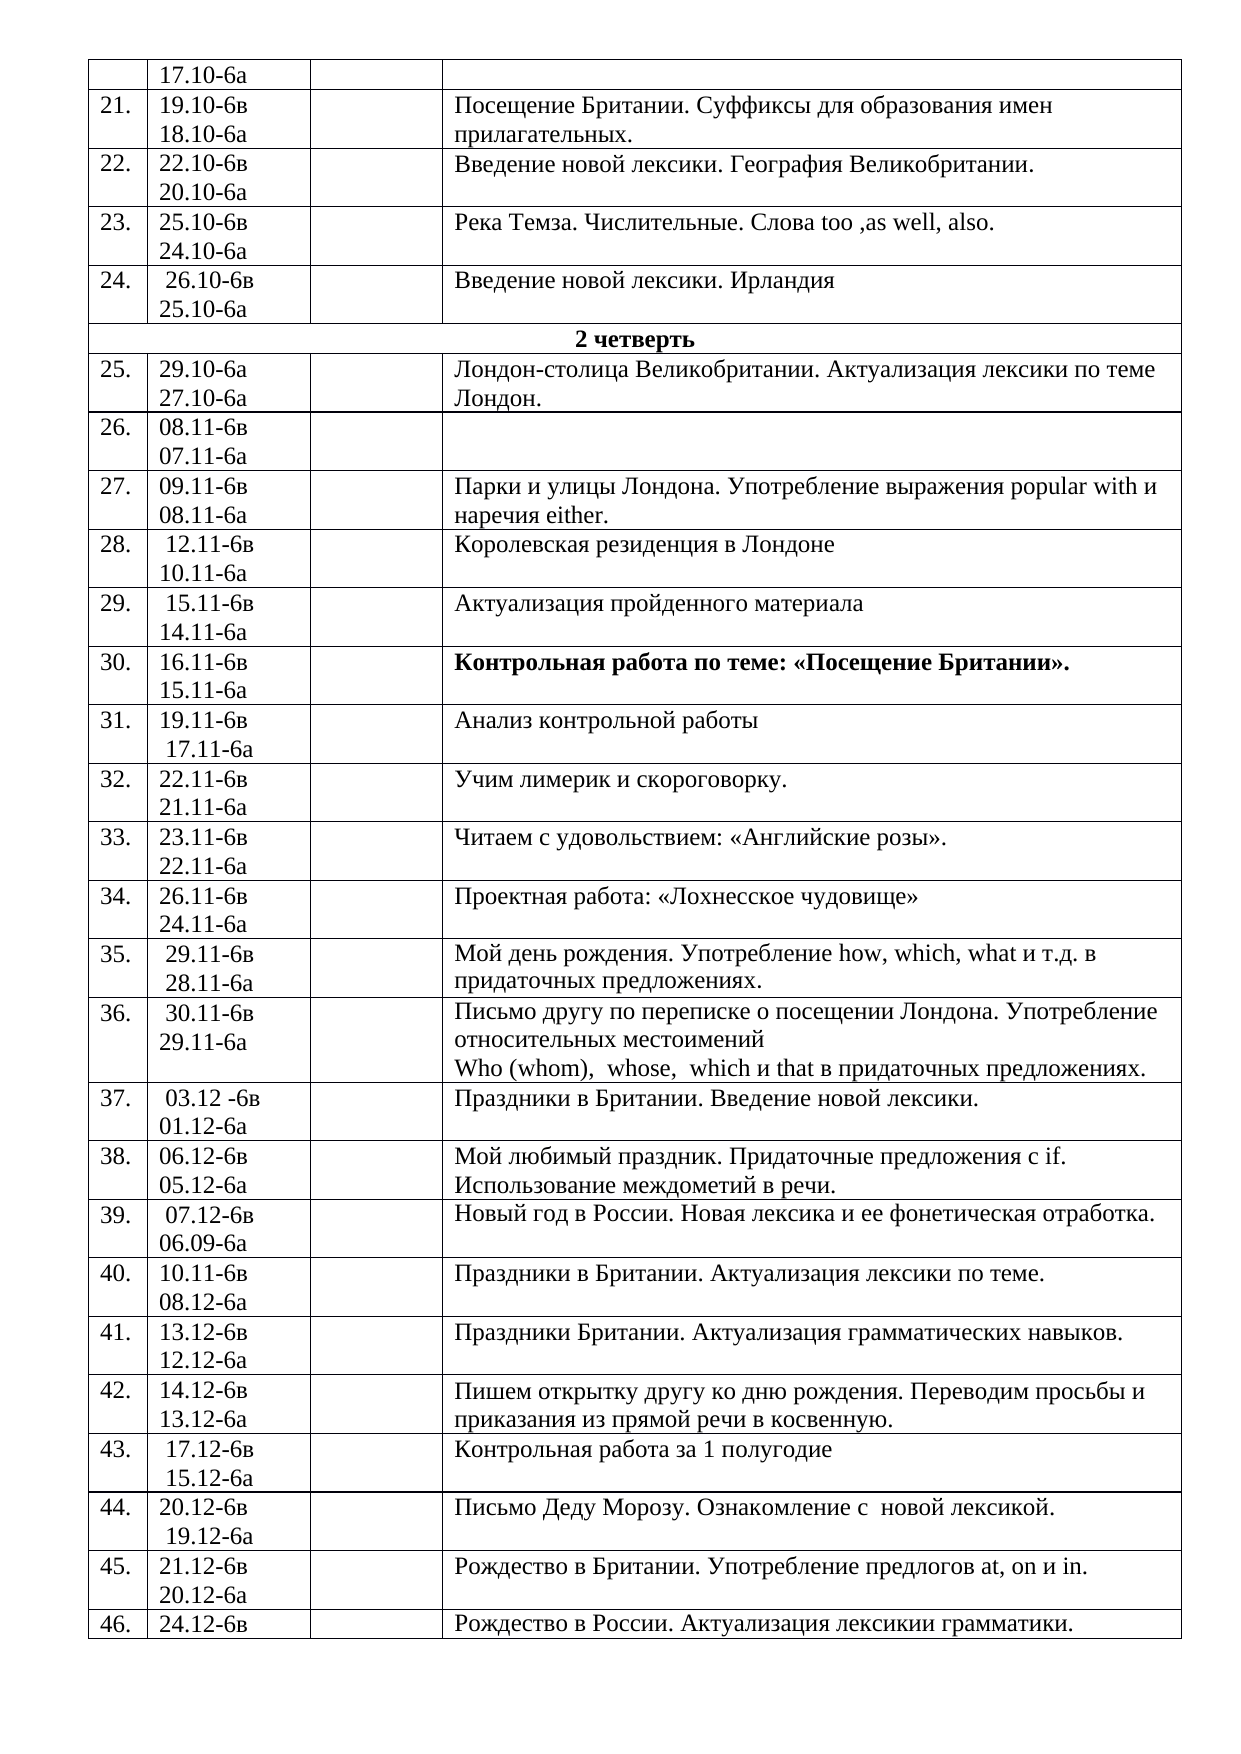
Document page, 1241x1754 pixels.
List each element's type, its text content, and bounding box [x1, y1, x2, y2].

table_cell [311, 1141, 442, 1199]
table_cell Мой день рождения. Употребление how, which, what и т.д. в придаточных предложениях. [443, 939, 1181, 997]
table_cell 09.11-6в 08.11-6а [148, 471, 310, 528]
table_cell [311, 1493, 442, 1550]
table_cell 20.12-6в 19.12-6а [148, 1493, 310, 1550]
table_cell Письмо другу по переписке о посещении Лондона. Употребление относительных местоимений Who (whom), whose, which и that в придаточных предложениях. [443, 998, 1181, 1082]
table_cell [89, 1551, 147, 1608]
table_cell [311, 764, 442, 821]
table_cell 08.11-6в 07.11-6а [148, 413, 310, 470]
table_cell [89, 207, 147, 264]
table_cell 19.10-6в 18.10-6а [148, 90, 310, 147]
table_cell Проектная работа: «Лохнесское чудовище» [443, 881, 1181, 938]
table_cell Королевская резиденция в Лондоне [443, 530, 1181, 587]
table_cell [311, 1610, 442, 1638]
table_cell [311, 1258, 442, 1316]
table_cell [311, 207, 442, 264]
table_cell [89, 1083, 147, 1140]
table_cell Река Темза. Числительные. Слова too ,as well, also. [443, 207, 1181, 264]
table_cell Посещение Британии. Суффиксы для образования имен прилагательных. [443, 90, 1181, 147]
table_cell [443, 1610, 1181, 1638]
table_cell 15.11-6в 14.11-6а [148, 588, 310, 646]
table_cell [89, 1434, 147, 1491]
table_cell 03.12 -6в 01.12-6а [148, 1083, 310, 1140]
table_cell 19.11-6в 17.11-6а [148, 705, 310, 763]
table_cell Новый год в России. Новая лексика и ее фонетическая отработка. [443, 1200, 1181, 1257]
table_cell 22.11-6в 21.11-6а [148, 764, 310, 821]
table_cell Лондон-столица Великобритании. Актуализация лексики по теме Лондон. [443, 354, 1181, 411]
table_cell Анализ контрольной работы [443, 705, 1181, 763]
table_cell Введение новой лексики. Ирландия [443, 266, 1181, 323]
table_cell [89, 822, 147, 880]
table_cell 23.11-6в 22.11-6а [148, 822, 310, 880]
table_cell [443, 60, 1181, 89]
table_cell [311, 1317, 442, 1374]
table_cell [89, 939, 147, 997]
table_cell [311, 413, 442, 470]
table_cell 30.11-6в 29.11-6а [148, 998, 310, 1082]
table_cell [89, 1317, 147, 1374]
table_cell 29.10-6а 27.10-6а [148, 354, 310, 411]
table_cell [311, 149, 442, 206]
table_cell Пишем открытку другу ко дню рождения. Переводим просьбы и приказания из прямой речи в косвенную. [443, 1375, 1181, 1433]
table_cell Праздники в Британии. Актуализация лексики по теме. [443, 1258, 1181, 1316]
table_cell 07.12-6в 06.09-6а [148, 1200, 310, 1257]
table_cell [89, 705, 147, 763]
table_cell Введение новой лексики. География Великобритании. [443, 149, 1181, 206]
table_cell [89, 764, 147, 821]
table_cell 22.10-6в 20.10-6а [148, 149, 310, 206]
table_cell [311, 881, 442, 938]
table_cell 13.12-6в 12.12-6а [148, 1317, 310, 1374]
table_cell [443, 413, 1181, 470]
table_cell Актуализация пройденного материала [443, 588, 1181, 646]
table_cell 06.12-6в 05.12-6а [148, 1141, 310, 1199]
table_cell [89, 471, 147, 528]
table_cell [311, 705, 442, 763]
table_cell 21.12-6в 20.12-6а [148, 1551, 310, 1608]
table_cell [89, 413, 147, 470]
table_cell 14.12-6в 13.12-6а [148, 1375, 310, 1433]
table_cell 17.12-6в 15.12-6а [148, 1434, 310, 1491]
table_cell Читаем с удовольствием: «Английские розы». [443, 822, 1181, 880]
table_cell Контрольная работа за 1 полугодие [443, 1434, 1181, 1491]
table_cell 18.10-6в 17.10-6а [148, 60, 310, 89]
table_cell 2 четверть [89, 324, 1181, 353]
table_cell 25.10-6в 24.10-6а [148, 207, 310, 264]
table_cell 10.11-6в 08.12-6а [148, 1258, 310, 1316]
table_cell [89, 588, 147, 646]
table_cell 24.12-6в 22.12-6а [148, 1610, 310, 1638]
table_cell [89, 647, 147, 704]
table_cell [311, 90, 442, 147]
table_cell [89, 881, 147, 938]
table_cell [311, 1375, 442, 1433]
table_cell [89, 354, 147, 411]
table_cell Мой любимый праздник. Придаточные предложения с if. Использование междометий в речи. [443, 1141, 1181, 1199]
table_cell Учим лимерик и скороговорку. [443, 764, 1181, 821]
table_cell 29.11-6в 28.11-6а [148, 939, 310, 997]
table_cell Контрольная работа по теме: «Посещение Британии». [443, 647, 1181, 704]
table_cell Праздники Британии. Актуализация грамматических навыков. [443, 1317, 1181, 1374]
table_cell [311, 1434, 442, 1491]
table_cell [311, 1200, 442, 1257]
table_cell [89, 149, 147, 206]
table_cell [311, 588, 442, 646]
table_cell Праздники в Британии. Введение новой лексики. [443, 1083, 1181, 1140]
table_cell [89, 1493, 147, 1550]
table_cell [311, 60, 442, 89]
table_cell [311, 1083, 442, 1140]
table_cell [311, 1551, 442, 1608]
table_cell [89, 266, 147, 323]
table_cell [89, 1141, 147, 1199]
table_cell Рождество в Британии. Употребление предлогов at, on и in. [443, 1551, 1181, 1608]
table_cell [89, 90, 147, 147]
table_cell [89, 998, 147, 1082]
table_cell 12.11-6в 10.11-6а [148, 530, 310, 587]
table_cell 26.11-6в 24.11-6а [148, 881, 310, 938]
table_cell [89, 1258, 147, 1316]
table_cell 26.10-6в 25.10-6а [148, 266, 310, 323]
table_cell [311, 647, 442, 704]
table_cell [311, 266, 442, 323]
table_cell [89, 1610, 147, 1638]
table_cell [311, 998, 442, 1082]
table_cell 16.11-6в 15.11-6а [148, 647, 310, 704]
table_cell [311, 471, 442, 528]
table_cell [89, 1200, 147, 1257]
table_cell [89, 530, 147, 587]
table_cell [311, 530, 442, 587]
table_cell [89, 60, 147, 89]
table_cell Письмо Деду Морозу. Ознакомление с новой лексикой. [443, 1493, 1181, 1550]
table_cell [311, 939, 442, 997]
table_cell Парки и улицы Лондона. Употребление выражения popular with и наречия either. [443, 471, 1181, 528]
table_cell [89, 1375, 147, 1433]
table_cell [311, 822, 442, 880]
table_cell [311, 354, 442, 411]
